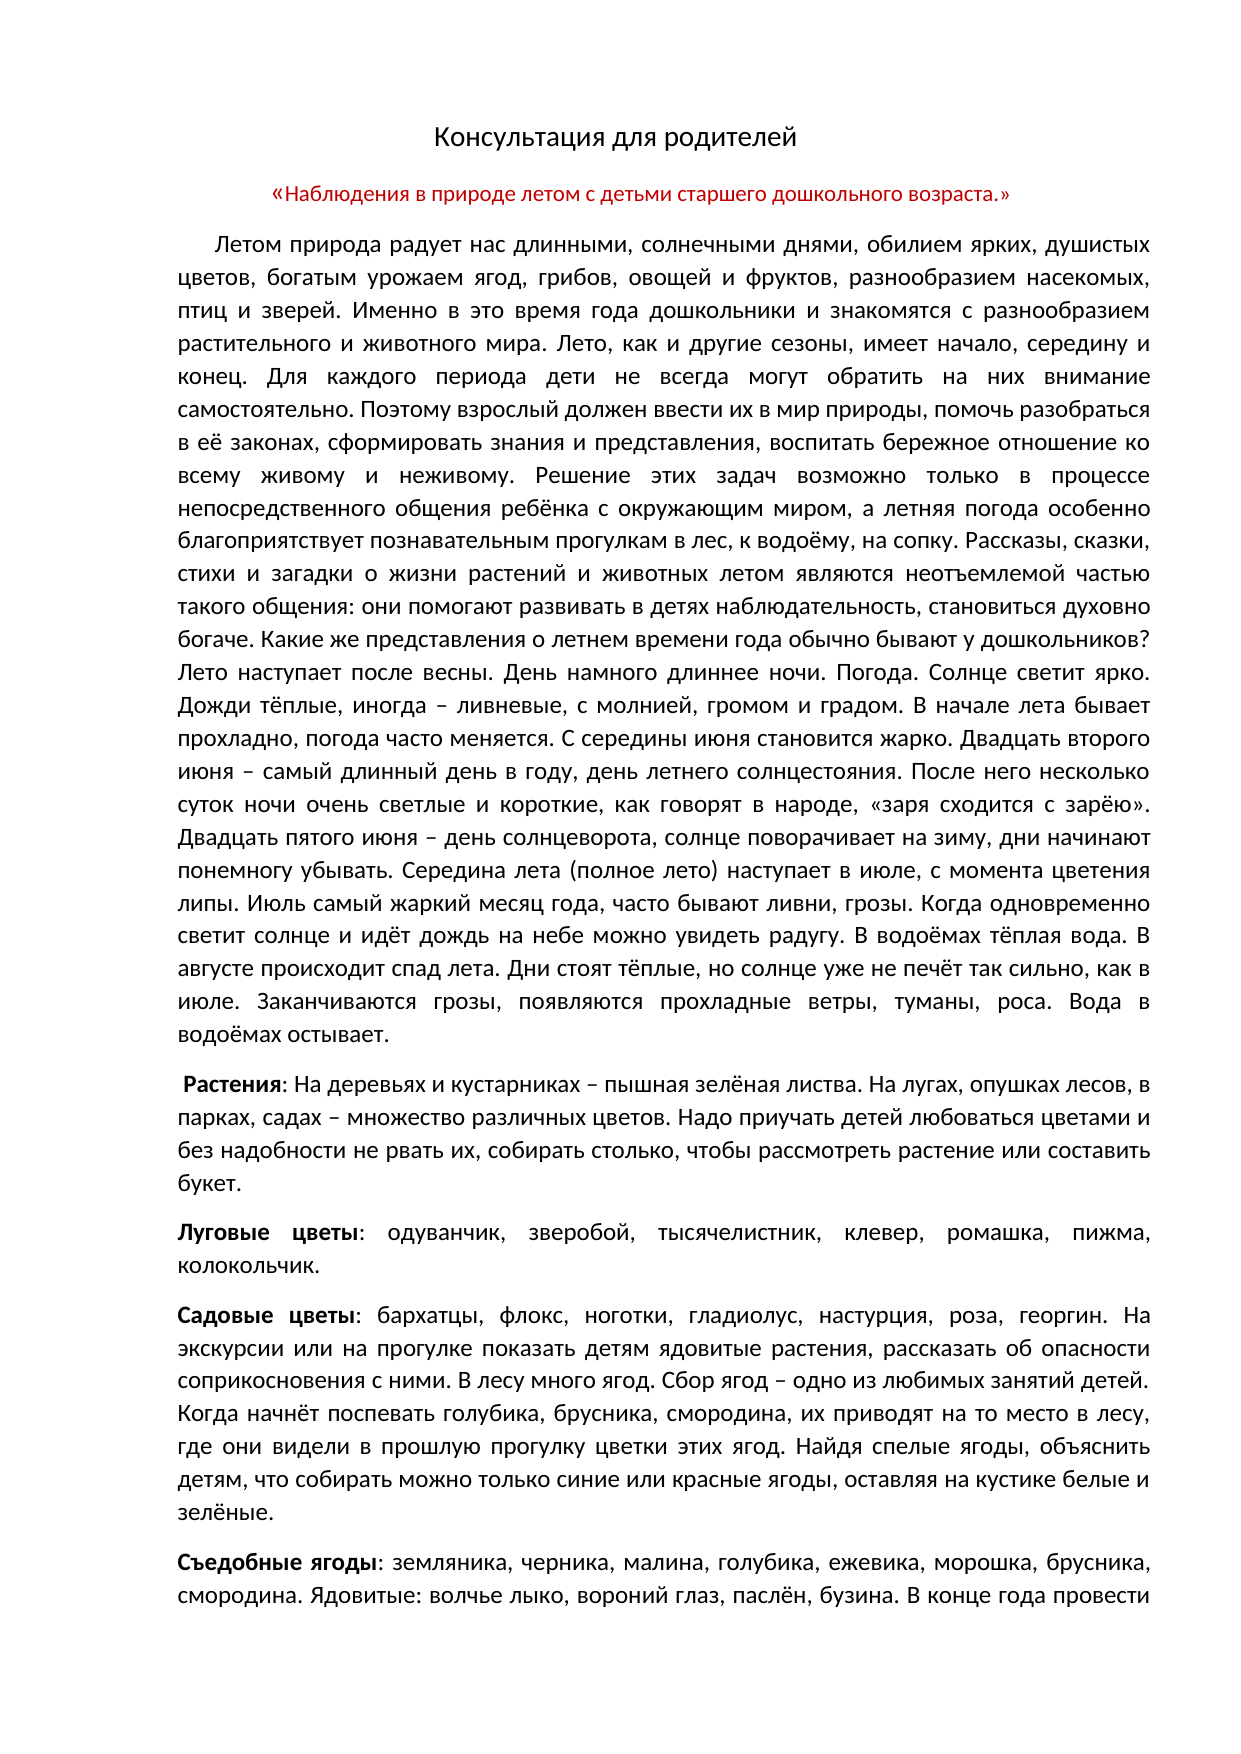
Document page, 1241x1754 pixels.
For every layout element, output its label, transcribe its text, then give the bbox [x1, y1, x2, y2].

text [177, 1546, 1152, 1609]
text Летом природа радует нас длинными, солнечными днями, обилием ярких, душистых цветов, богатым урожаем ягод, грибов, овощей и фруктов, разнообразием насекомых, птиц и зверей. Именно в это время года дошкольники и знакомятся с разнообразием растительного и животного мира. Лето, как и другие сезоны, имеет начало, середину и конец. Для каждого периода дети не всегда могут обратить на них внимание самостоятельно. Поэтому взрослый должен ввести их в мир природы, помочь разобраться в её законах, сформировать знания и представления, воспитать бережное отношение ко всему живому и неживому. Решение этих задач возможно только в процессе непосредственного общения ребёнка с окружающим миром, а летняя погода особенно благоприятствует познавательным прогулкам в лес, к водоёму, на сопку. Рассказы, сказки, стихи и загадки о жизни растений и животных летом являются неотъемлемой частью такого общения: они помогают развивать в детях наблюдательность, становиться духовно богаче. Какие же представления о летнем времени года обычно бывают у дошкольников? Лето наступает после весны. День намного длиннее ночи. Погода. Солнце светит ярко. Дожди тёплые, иногда – ливневые, с молнией, громом и градом. В начале лета бывает прохладно, погода часто меняется. С середины июня становится жарко. Двадцать второго июня – самый длинный день в году, день летнего солнцестояния. После него несколько суток ночи очень светлые и короткие, как говорят в народе, «заря сходится с зарёю». Двадцать пятого июня – день солнцеворота, солнце поворачивает на зиму, дни начинают понемногу убывать. Середина лета (полное лето) наступает в июле, с момента цветения липы. Июль самый жаркий месяц года, часто бывают ливни, грозы. Когда одновременно светит солнце и идёт дождь на небе можно увидеть радугу. В водоёмах тёплая вода. В августе происходит спад лета. Дни стоят тёплые, но солнце уже не печёт так сильно, как в июле. Заканчиваются грозы, появляются прохладные ветры, туманы, роса. Вода в водоёмах остывает. [177, 228, 1152, 1049]
text Луговые цветы: одуванчик, зверобой, тысячелистник, клевер, ромашка, пижма, колокольчик. [177, 1216, 1152, 1280]
text Садовые цветы: бархатцы, флокс, ноготки, гладиолус, настурция, роза, георгин. На экскурсии или на прогулке показать детям ядовитые растения, рассказать об опасности соприкосновения с ними. В лесу много ягод. Сбор ягод – одно из любимых занятий детей. Когда начнёт поспевать голубика, брусника, смородина, их приводят на то место в лесу, где они видели в прошлую прогулку цветки этих ягод. Найдя спелые ягоды, объяснить детям, что собирать можно только синие или красные ягоды, оставляя на кустике белые и зелёные. [177, 1299, 1152, 1527]
text «Наблюдения в природе летом с детьми старшего дошкольного возраста.» [177, 173, 1152, 209]
text Растения: На деревьях и кустарниках – пышная зелёная листва. На лугах, опушках лесов, в парках, садах – множество различных цветов. Надо приучать детей любоваться цветами и без надобности не рвать их, собирать столько, чтобы рассмотреть растение или составить букет. [177, 1068, 1152, 1197]
text Консультация для родителей [177, 118, 1152, 154]
